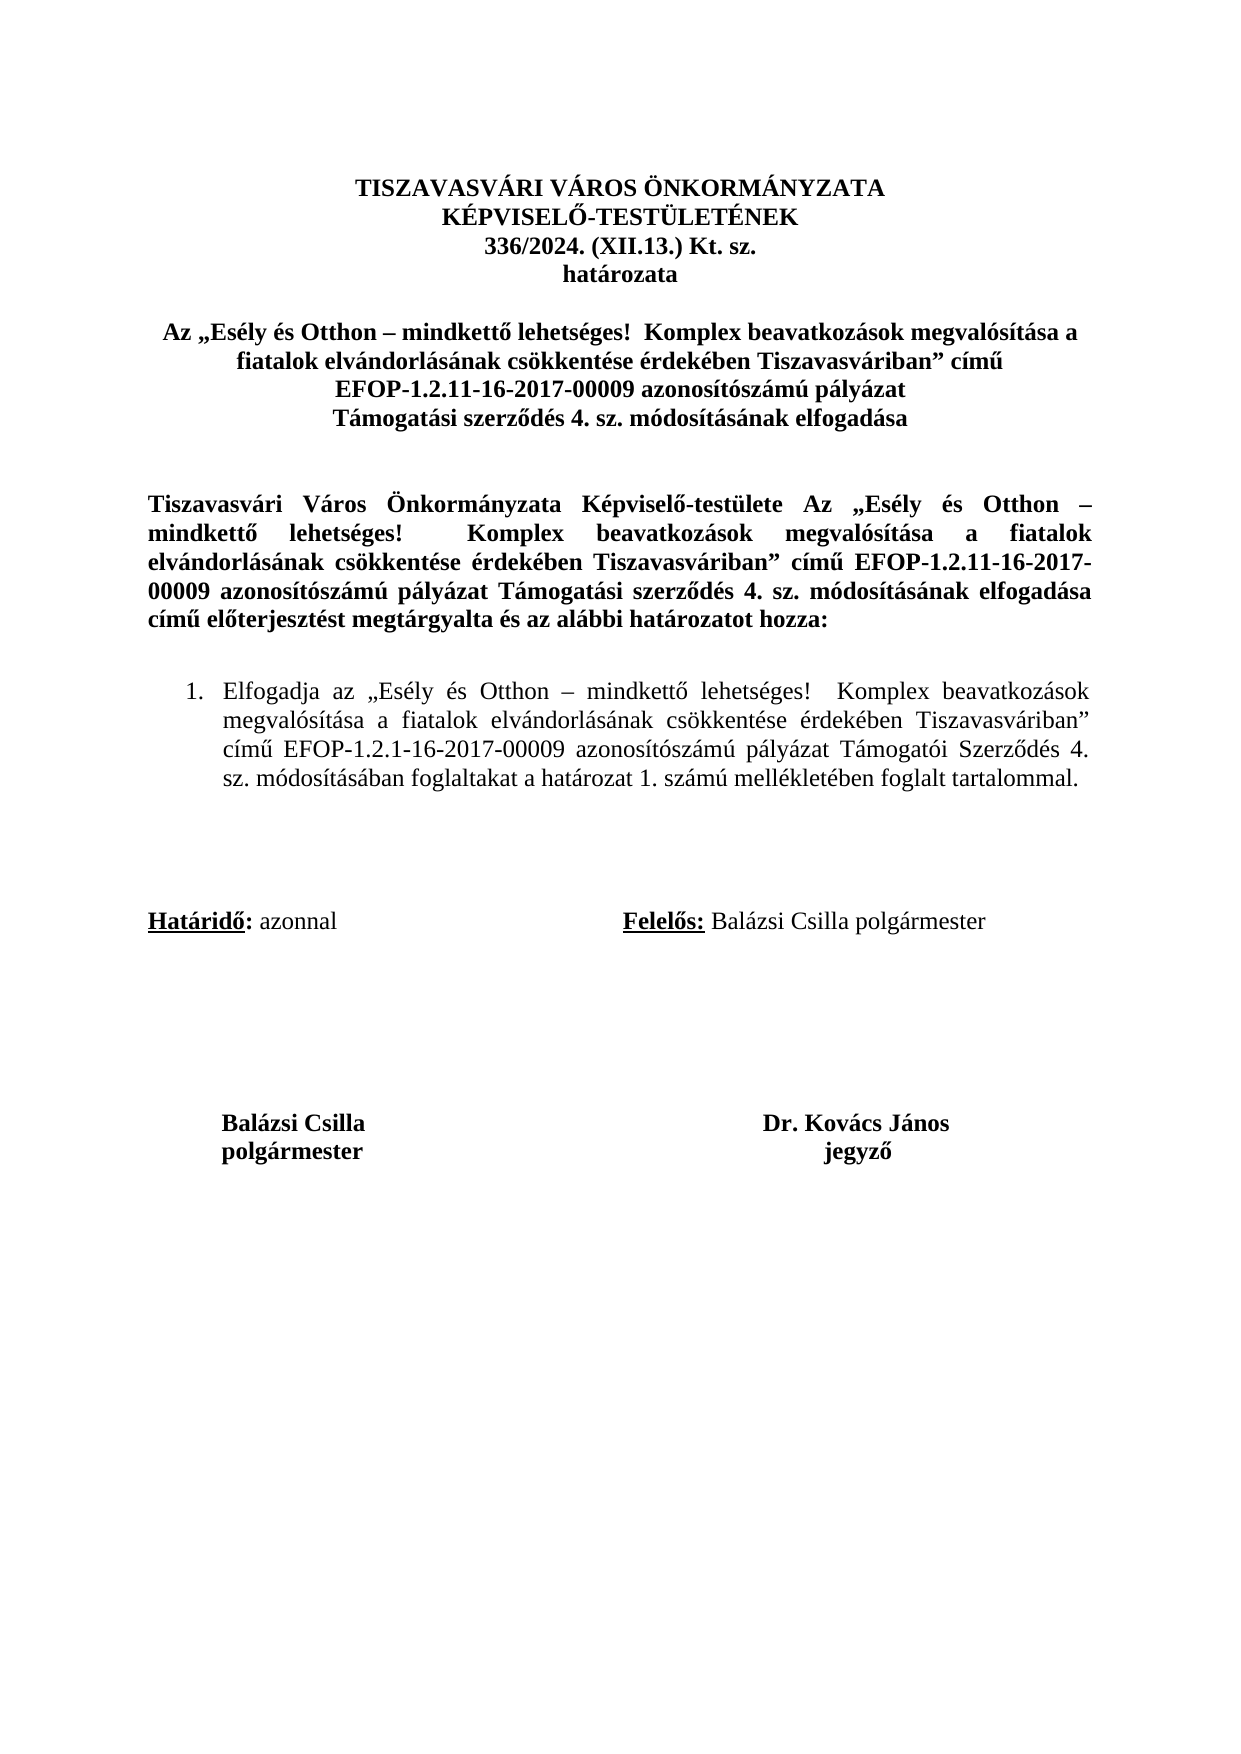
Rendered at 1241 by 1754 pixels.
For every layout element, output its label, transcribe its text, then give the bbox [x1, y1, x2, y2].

text Támogatási szerződés 4. sz. módosításának elfogadása [148, 403, 1093, 432]
text Balázsi Csilla Dr. Kovács János [148, 1108, 1093, 1136]
text Az „Esély és Otthon – mindkettő lehetséges! Komplex beavatkozások megvalósítása a fiatalok elvándorlásának csökkentése érdekében Tiszavasváriban” című [148, 317, 1093, 374]
text polgármester jegyző [148, 1136, 1093, 1165]
text 336/2024. (XII.13.) Kt. sz. [148, 231, 1093, 259]
list Elfogadja az „Esély és Otthon – mindkettő lehetséges! Komplex beavatkozások megvalósítása a fiatalok elvándorlásának csökkentése érdekében Tiszavasváriban” című EFOP-1.2.1-16-2017-00009 azonosítószámú pályázat Támogatói Szerződés 4. sz. módosításában foglaltakat a határozat 1. számú mellékletében foglalt tartalommal. [185, 676, 1090, 791]
text KÉPVISELŐ-TESTÜLETÉNEK [148, 202, 1093, 231]
text TISZAVASVÁRI VÁROS ÖNKORMÁNYZATA [148, 173, 1093, 202]
text határozata [148, 259, 1093, 288]
text Tiszavasvári Város Önkormányzata Képviselő-testülete Az „Esély és Otthon – mindkettő lehetséges! Komplex beavatkozások megvalósítása a fiatalok elvándorlásának csökkentése érdekében Tiszavasváriban” című EFOP-1.2.11-16-2017-00009 azonosítószámú pályázat Támogatási szerződés 4. sz. módosításának elfogadása című előterjesztést megtárgyalta és az alábbi határozatot hozza: [148, 489, 1093, 633]
text Határidő: azonnal Felelős: Balázsi Csilla polgármester [148, 906, 1090, 935]
text EFOP-1.2.11-16-2017-00009 azonosítószámú pályázat [148, 374, 1093, 403]
